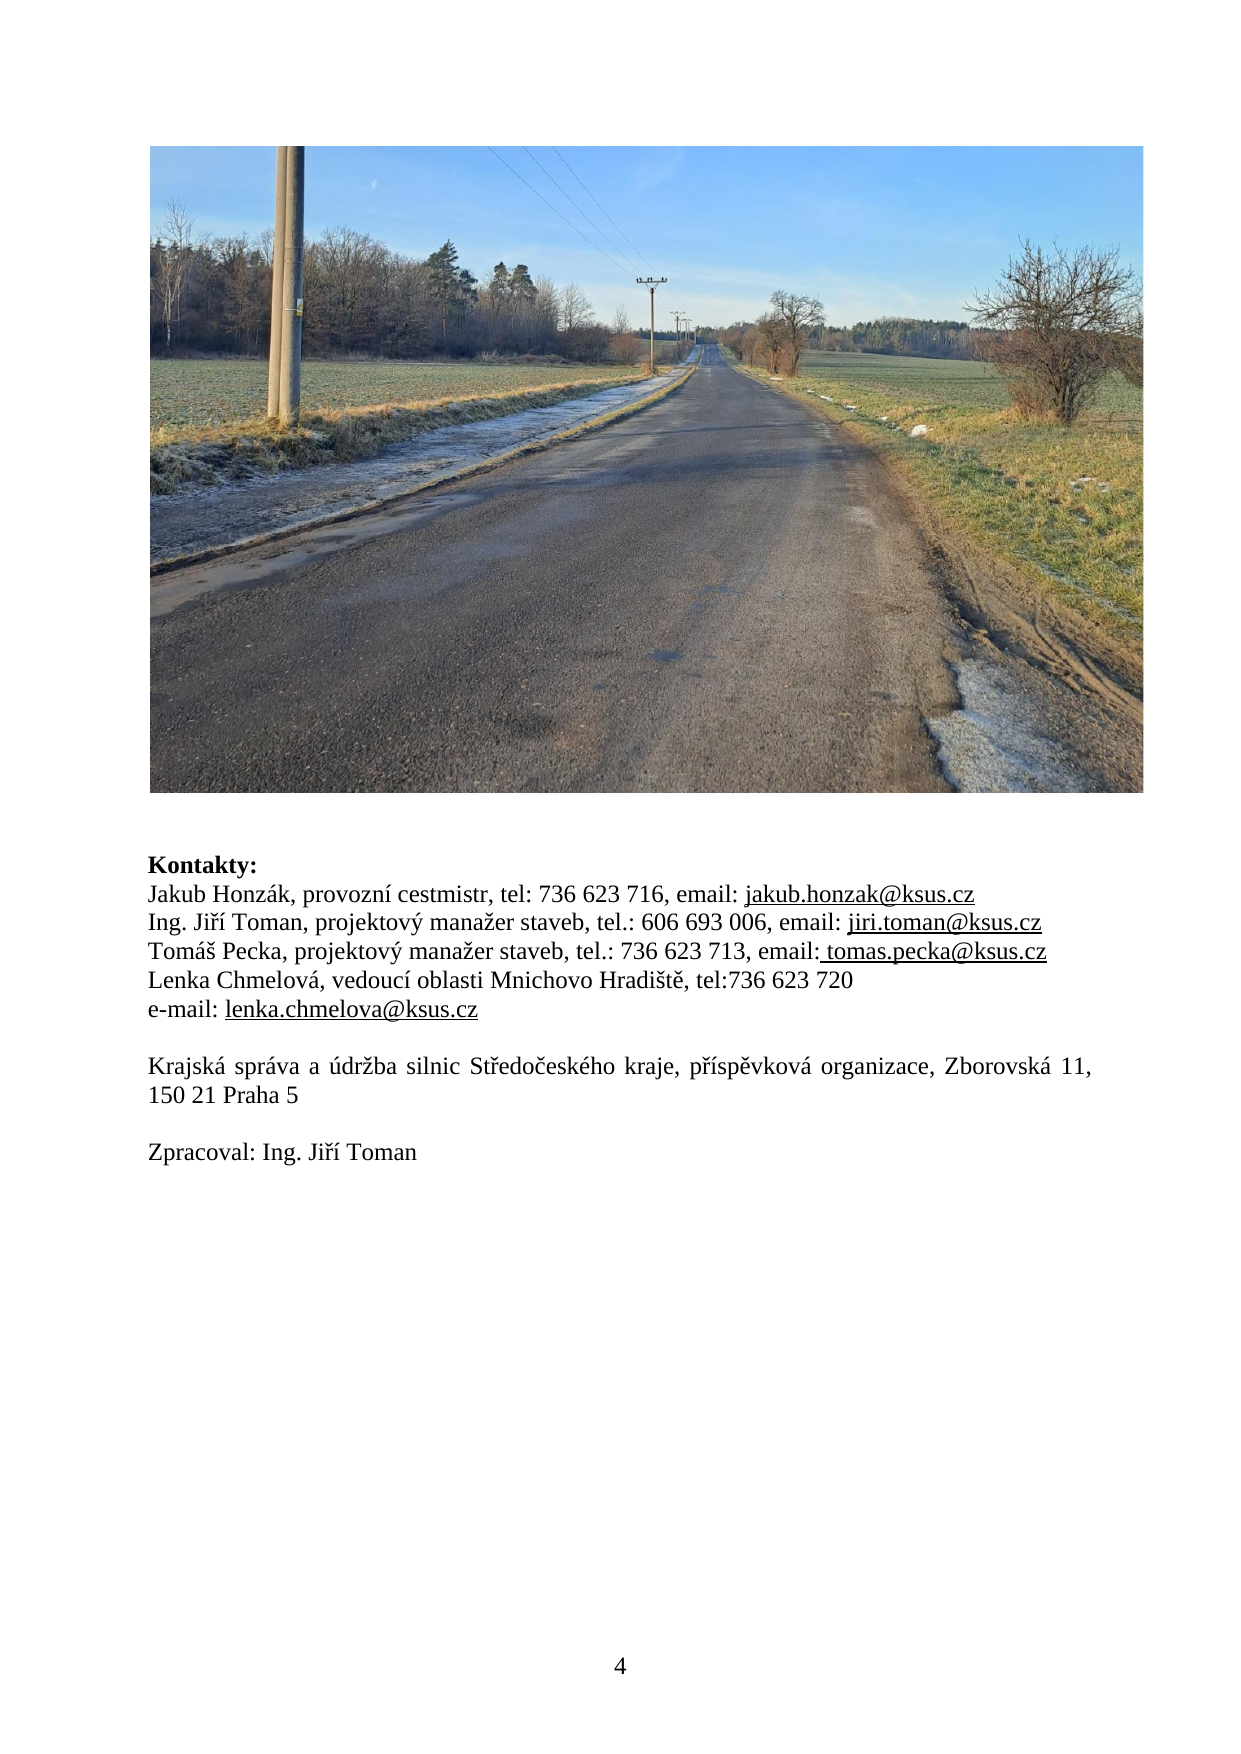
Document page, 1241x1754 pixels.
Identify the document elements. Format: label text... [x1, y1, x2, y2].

text Lenka Chmelová, vedoucí oblasti Mnichovo Hradiště, tel:736 623 720 [148, 965, 1092, 994]
text Zpracoval: Ing. Jiří Toman [148, 1137, 1092, 1166]
text Jakub Honzák, provozní cestmistr, tel: 736 623 716, email: jakub.honzak@ksus.cz [148, 879, 1092, 907]
text Tomáš Pecka, projektový manažer staveb, tel.: 736 623 713, email: tomas.pecka@ksus.cz [148, 936, 1092, 965]
text Krajská správa a údržba silnic Středočeského kraje, příspěvková organizace, Zborovská 11, 150 21 Praha 5 [148, 1051, 1092, 1109]
text Kontakty: [148, 850, 1092, 879]
text e-mail: lenka.chmelova@ksus.cz [148, 994, 1092, 1022]
picture [151, 146, 1144, 793]
text Ing. Jiří Toman, projektový manažer staveb, tel.: 606 693 006, email: jiri.toman@ksus.cz [148, 907, 1092, 936]
